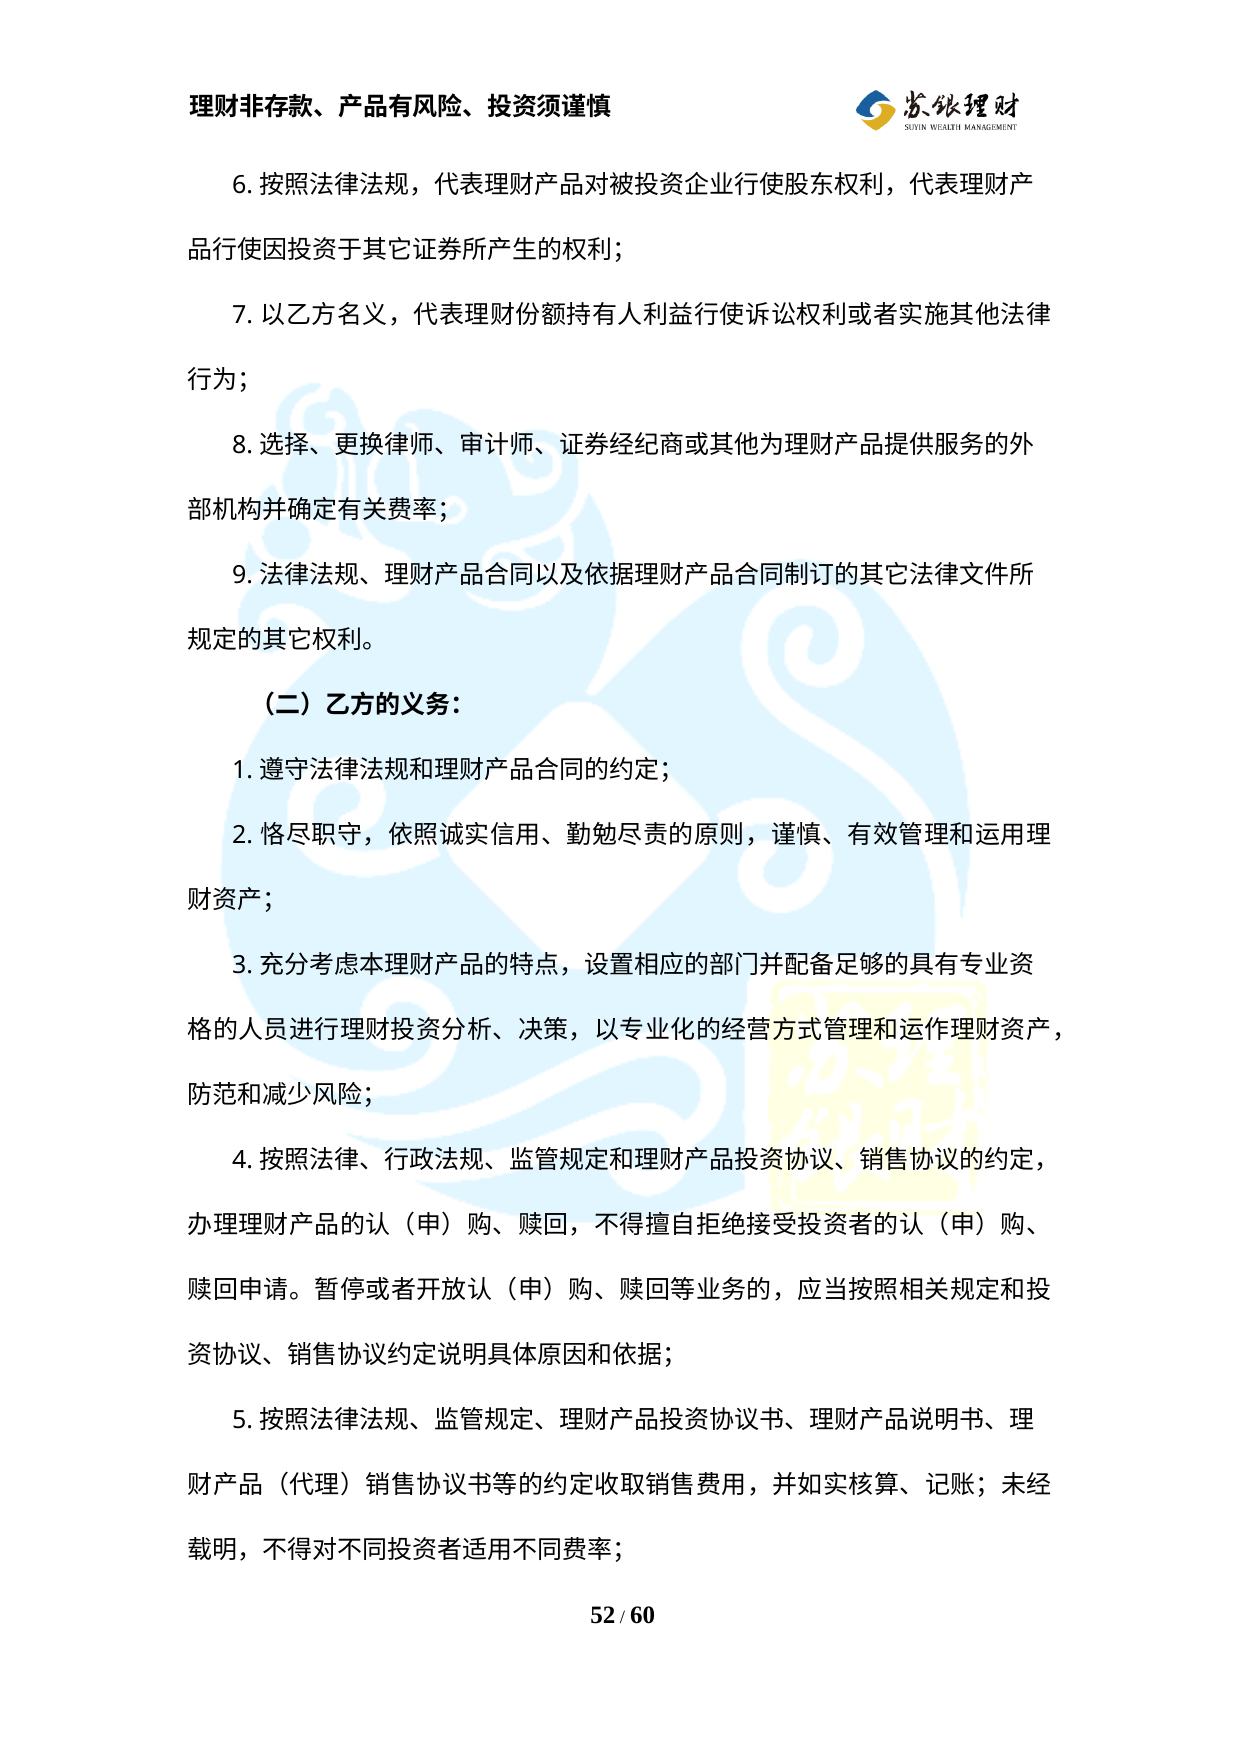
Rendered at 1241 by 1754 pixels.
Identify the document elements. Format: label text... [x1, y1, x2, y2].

picture [831, 73, 1049, 143]
list 1. 遵守法律法规和理财产品合同的约定； [187, 735, 1053, 800]
list 充分考虑本理财产品的特点，设置相应的部门并配备足够的具有专业资 [187, 930, 1053, 995]
text 办理理财产品的认（申）购、赎回，不得擅自拒绝接受投资者的认（申）购、赎回申请。暂停或者开放认（申）购、赎回等业务的，应当按照相关规定和投资协议、销售协议约定说明具体原因和依据； [187, 1190, 1053, 1385]
text 财产品（代理）销售协议书等的约定收取销售费用，并如实核算、记账；未经载明，不得对不同投资者适用不同费率； [187, 1450, 1053, 1580]
list 按照法律法规、监管规定、理财产品投资协议书、理财产品说明书、理 [187, 1385, 1053, 1450]
list 按照法律、行政法规、监管规定和理财产品投资协议、销售协议的约定， [187, 1125, 1053, 1190]
list 法律法规、理财产品合同以及依据理财产品合同制订的其它法律文件所 [232, 540, 1053, 605]
list 7. 以乙方名义，代表理财份额持有人利益行使诉讼权利或者实施其他法律行为； [187, 280, 1053, 410]
list 选择、更换律师、审计师、证券经纪商或其他为理财产品提供服务的外 [232, 410, 1053, 475]
text 格的人员进行理财投资分析、决策，以专业化的经营方式管理和运作理财资产，防范和减少风险； [187, 995, 1053, 1125]
list 2. 恪尽职守，依照诚实信用、勤勉尽责的原则，谨慎、有效管理和运用理财资产； [187, 800, 1053, 930]
text 品行使因投资于其它证券所产生的权利； [187, 215, 1053, 280]
text 部机构并确定有关费率； [187, 475, 1053, 540]
text 规定的其它权利。 [187, 605, 1053, 670]
text （二）乙方的义务： [187, 670, 1053, 735]
list 按照法律法规，代表理财产品对被投资企业行使股东权利，代表理财产 [232, 150, 1053, 215]
